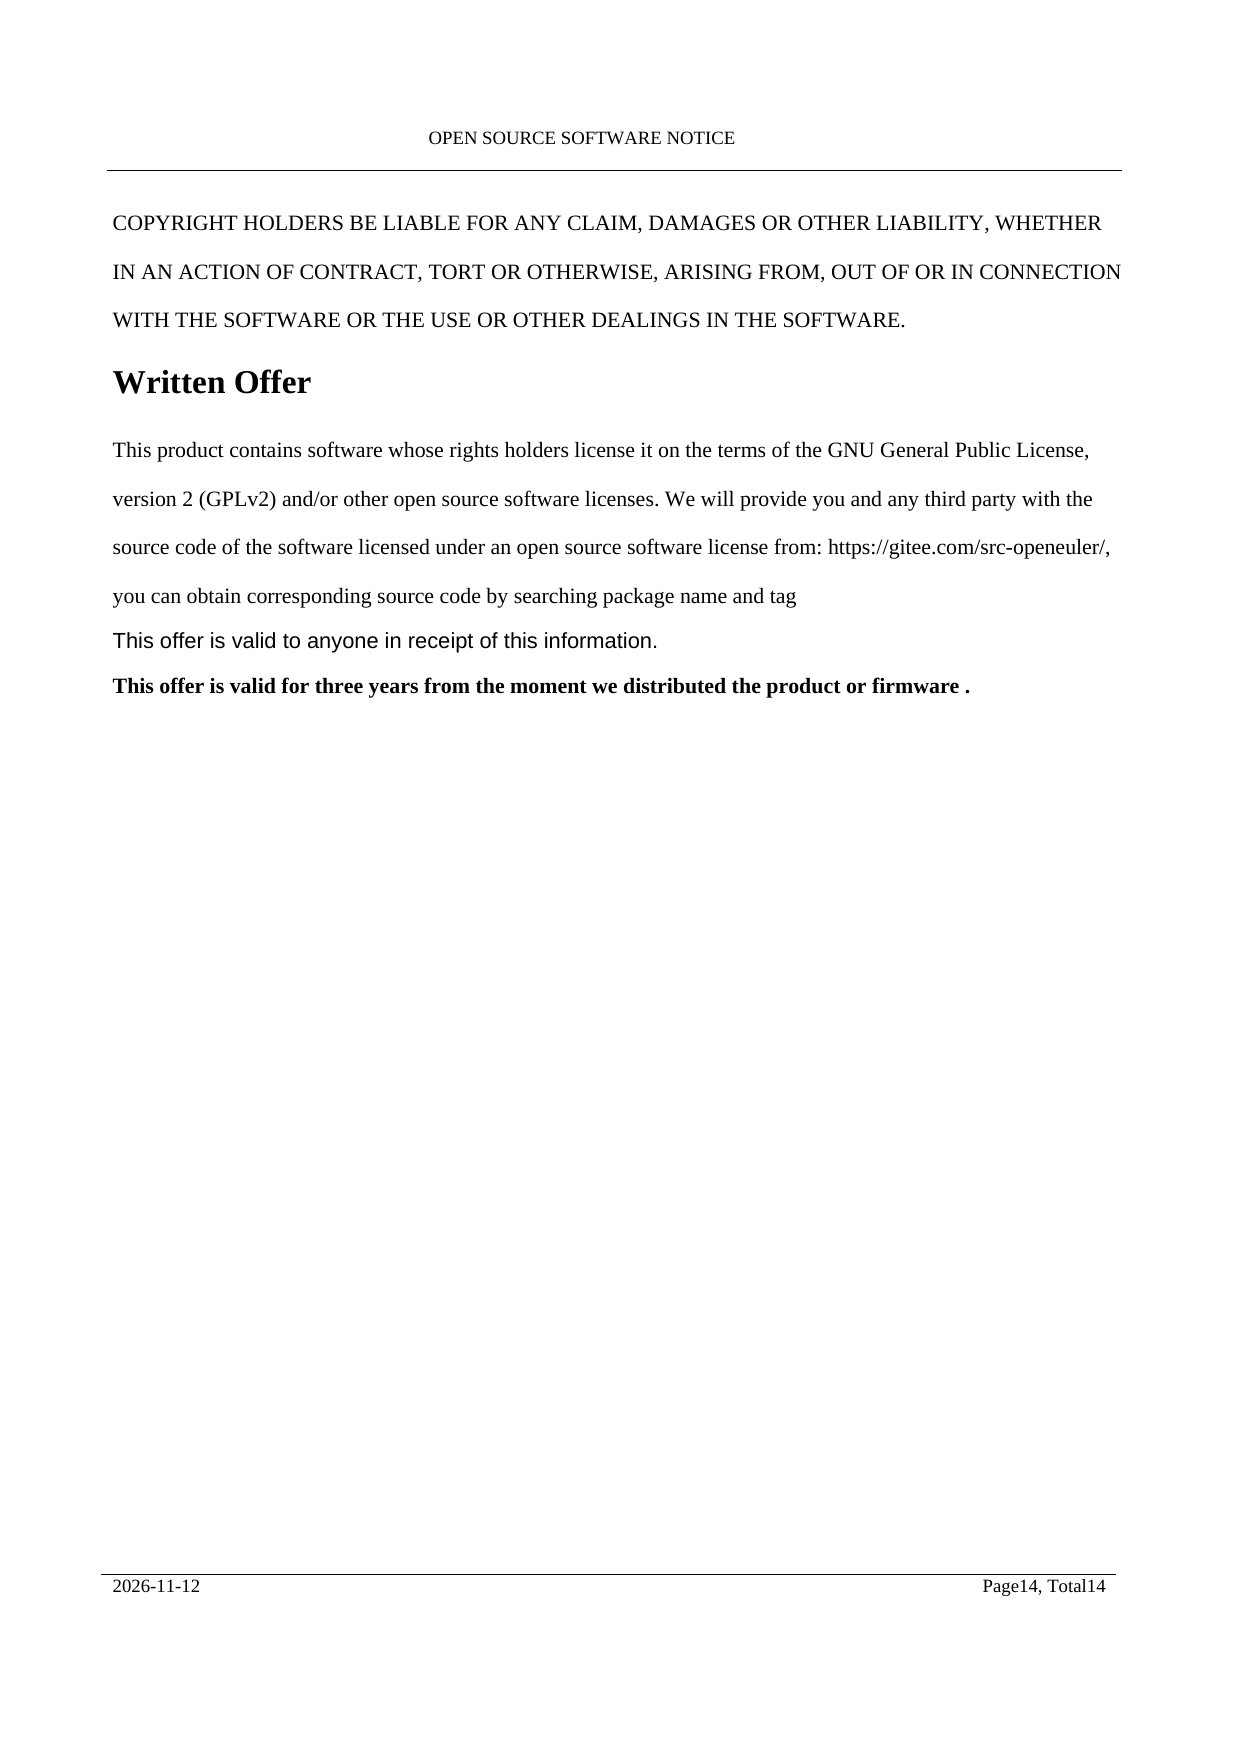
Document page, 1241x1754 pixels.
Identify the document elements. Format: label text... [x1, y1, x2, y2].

text This offer is valid for three years from the moment we distributed the product or firmware . [112, 669, 1128, 702]
text This product contains software whose rights holders license it on the terms of the GNU General Public License, version 2 (GPLv2) and/or other open source software licenses. We will provide you and any third party with the source code of the software licensed under an open source software license from: https://gitee.com/src-openeuler/, you can obtain corresponding source code by searching package name and tag [112, 433, 1128, 612]
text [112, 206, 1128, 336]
text This offer is valid to anyone in receipt of this information. [112, 624, 1128, 657]
text Written Offer [112, 349, 1128, 414]
